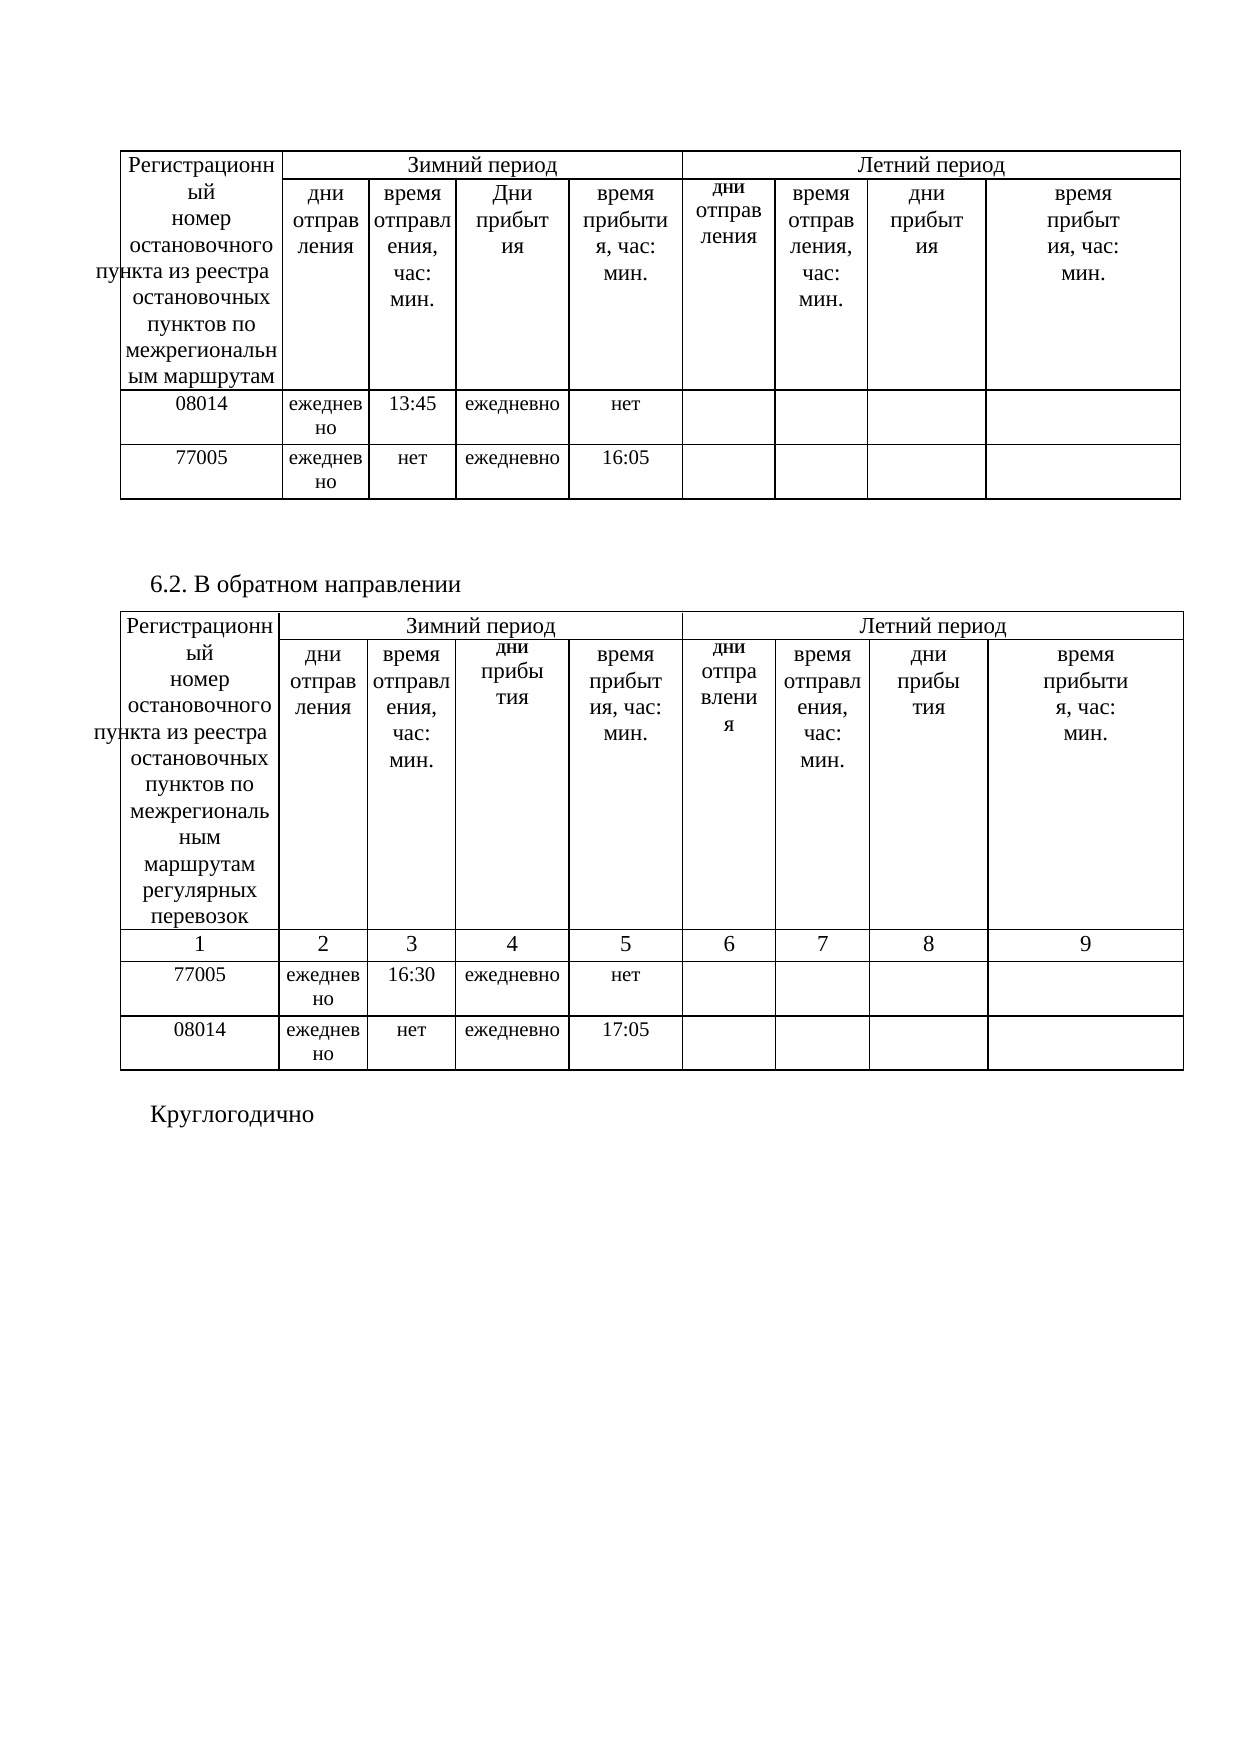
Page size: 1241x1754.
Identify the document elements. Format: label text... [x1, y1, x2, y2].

table_cell время прибыти я, час: мин. [570, 180, 682, 389]
table_cell 08014 [121, 1017, 278, 1069]
table_cell [683, 962, 775, 1015]
table_cell 6 [683, 930, 775, 961]
table_cell нет [570, 391, 682, 444]
table_cell [776, 962, 869, 1015]
text 6.2. В обратном направлении [150, 569, 1090, 598]
table_cell 77005 [121, 962, 278, 1015]
table_header Летний период [683, 152, 1180, 178]
table_cell ДНИ прибы тия [456, 640, 568, 929]
table_cell [868, 445, 985, 498]
table_cell дни прибы тия [870, 640, 987, 929]
table_cell 4 [456, 930, 568, 961]
table_cell время отправл ения, час: мин. [776, 640, 869, 929]
table_cell [776, 1017, 869, 1069]
table_cell ежедневно [456, 962, 568, 1015]
table_cell 7 [776, 930, 869, 961]
table_header Летний период [683, 612, 1183, 639]
table_cell 17:05 [570, 1017, 682, 1069]
table_cell [776, 391, 867, 444]
table_cell 2 [280, 930, 367, 961]
table_cell ДНИ отправ ления [683, 180, 774, 389]
table_cell [987, 391, 1180, 444]
table_cell Дни прибыт ия [457, 180, 568, 389]
table_cell дни отправ ления [280, 640, 367, 929]
table_cell [989, 962, 1183, 1015]
table_cell [683, 1017, 775, 1069]
table_cell ежедневно [283, 391, 368, 444]
table_cell [870, 962, 987, 1015]
table_cell ежедневно [457, 445, 568, 498]
table_header Регистрационный номер остановочного пункта из реестра остановочных пунктов по межрегиональным маршрутам регулярных перевозок [121, 612, 279, 929]
table_header Зимний период [283, 152, 682, 178]
table_cell [870, 1017, 987, 1069]
table_cell [683, 391, 774, 444]
table_cell 13:45 [370, 391, 455, 444]
table_cell ежедневно [456, 1017, 568, 1069]
table_cell время отправ ления, час: мин. [776, 180, 867, 389]
table_cell 3 [368, 930, 455, 961]
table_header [121, 152, 282, 389]
table_cell 16:30 [368, 962, 455, 1015]
table_cell ежедневно [457, 391, 568, 444]
table_cell [868, 391, 985, 444]
table_cell [776, 445, 867, 498]
table_cell 08014 [121, 391, 282, 444]
table_cell 9 [989, 930, 1183, 961]
table_cell время прибыт ия, час: мин. [987, 180, 1180, 389]
table_cell дни прибыт ия [868, 180, 985, 389]
table_cell ежедневно [283, 445, 368, 498]
table_cell время отправл ения, час: мин. [368, 640, 455, 929]
table_cell 5 [570, 930, 682, 961]
table_cell [989, 1017, 1183, 1069]
table_cell дни отправ ления [283, 180, 368, 389]
table_cell [987, 445, 1180, 498]
table_cell время отправл ения, час: мин. [370, 180, 455, 389]
table_cell 8 [870, 930, 987, 961]
table_cell ДНИ отпра влени я [683, 640, 775, 929]
table_cell 1 [121, 930, 278, 961]
table_cell нет [570, 962, 682, 1015]
table_cell нет [368, 1017, 455, 1069]
table_cell 16:05 [570, 445, 682, 498]
table_cell нет [370, 445, 455, 498]
table_cell 77005 [121, 445, 282, 498]
table_cell ежедневно [280, 1017, 367, 1069]
table_header Зимний период [280, 612, 682, 639]
table_cell ежедневно [280, 962, 367, 1015]
text Круглогодично [150, 1099, 1090, 1128]
table_cell время прибыт ия, час: мин. [570, 640, 682, 929]
table_cell время прибыти я, час: мин. [989, 640, 1183, 929]
table_cell [683, 445, 774, 498]
